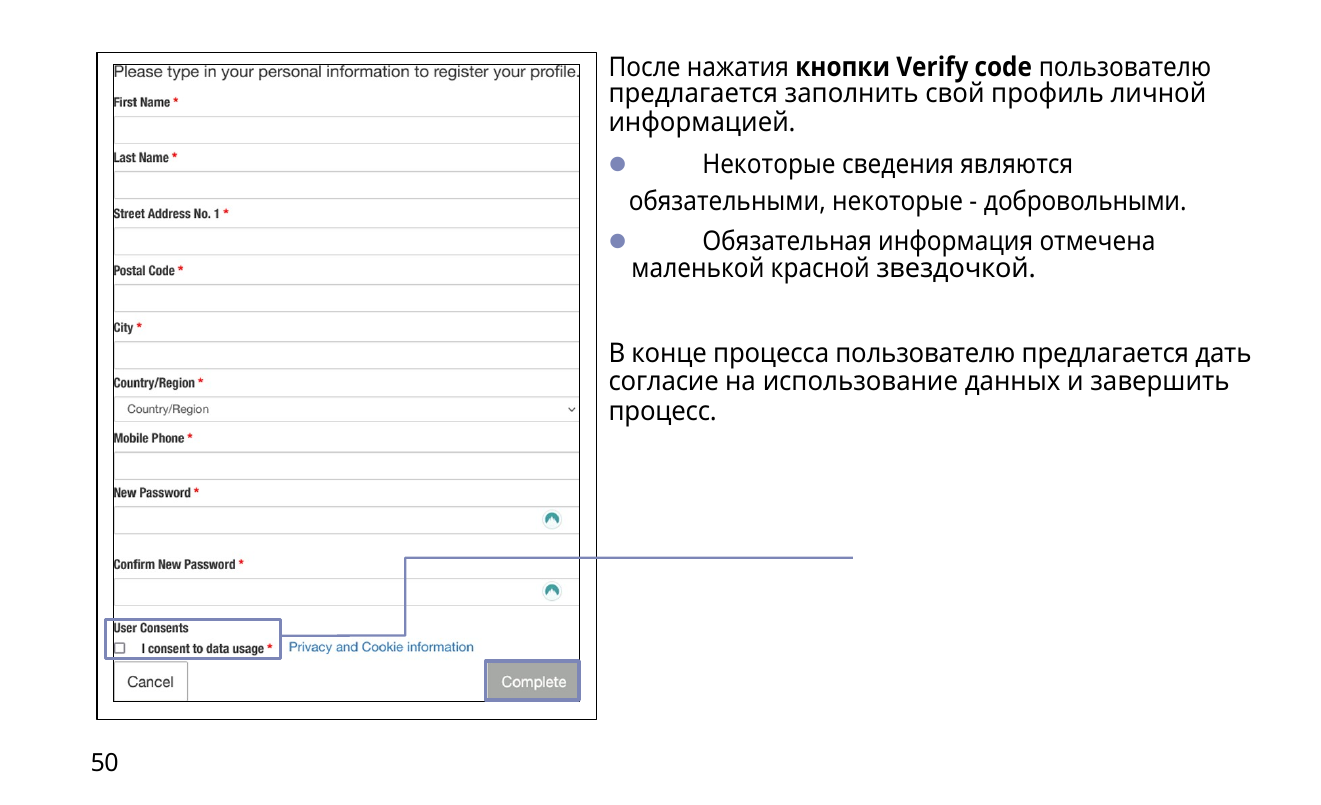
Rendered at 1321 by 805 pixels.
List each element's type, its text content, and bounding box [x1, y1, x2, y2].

list Обязательная информация отмечена маленькой красной звездочкой. [608, 228, 1190, 286]
picture [114, 559, 579, 701]
text После нажатия кнопки Verify code пользователю предлагается заполнить свой профиль личной информацией. [608, 53, 1232, 139]
text В конце процесса пользователю предлагается дать согласие на использование данных и завершить процесс. [608, 339, 1258, 428]
list Некоторые сведения являются обязательными, некоторые - добровольными. [608, 145, 1258, 219]
picture [114, 65, 579, 634]
picture [114, 621, 279, 657]
picture [487, 663, 577, 698]
